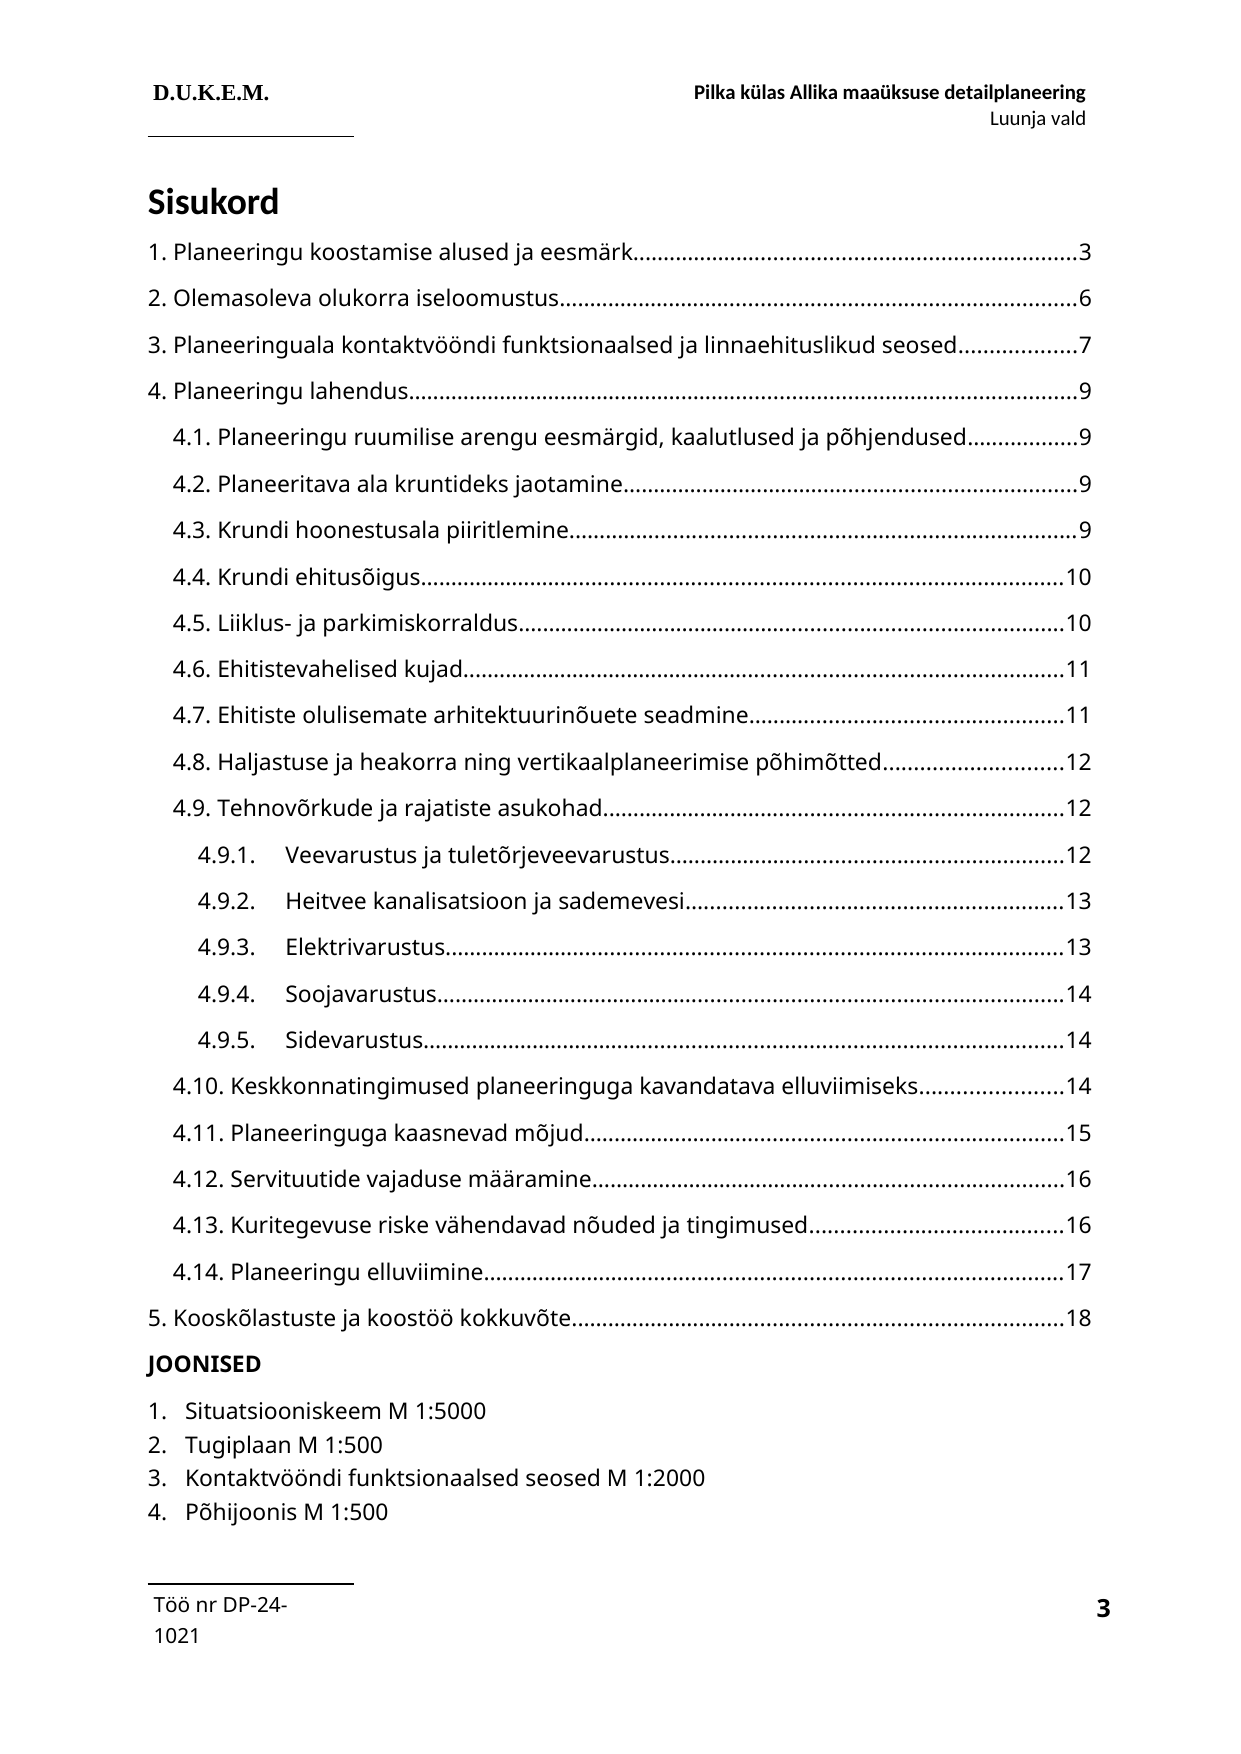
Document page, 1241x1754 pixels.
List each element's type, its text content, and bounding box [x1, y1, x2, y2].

text 5. Kooskõlastuste ja koostöö kokkuvõte 18 [148, 1302, 1093, 1333]
text 1. Planeeringu koostamise alused ja eesmärk 3 [148, 236, 1093, 267]
text 4.9.5. Sidevarustus 14 [198, 1024, 1093, 1055]
text 4.8. Haljastuse ja heakorra ning vertikaalplaneerimise põhimõtted 12 [173, 746, 1093, 777]
text 4.2. Planeeritava ala kruntideks jaotamine 9 [173, 468, 1093, 499]
text 4.3. Krundi hoonestusala piiritlemine 9 [173, 514, 1093, 545]
text 4.4. Krundi ehitusõigus 10 [173, 560, 1093, 592]
text 2. Olemasoleva olukorra iseloomustus 6 [148, 282, 1093, 313]
text 4.11. Planeeringuga kaasnevad mõjud 15 [173, 1117, 1093, 1148]
text 4.9.3. Elektrivarustus 13 [198, 931, 1093, 962]
list Põhijoonis M 1:500 [148, 1496, 1093, 1527]
text 4.9.2. Heitvee kanalisatsioon ja sademevesi 13 [198, 885, 1093, 916]
text 4.10. Keskkonnatingimused planeeringuga kavandatava elluviimiseks 14 [173, 1070, 1093, 1102]
text 4.9.4. Soojavarustus 14 [198, 978, 1093, 1009]
text 4. Planeeringu lahendus 9 [148, 375, 1093, 406]
list Situatsiooniskeem M 1:5000 [148, 1395, 1093, 1426]
list Tugiplaan M 1:500 [148, 1428, 1093, 1460]
text Sisukord [148, 178, 1093, 223]
text 3. Planeeringuala kontaktvööndi funktsionaalsed ja linnaehituslikud seosed 7 [148, 329, 1093, 360]
text 4.1. Planeeringu ruumilise arengu eesmärgid, kaalutlused ja põhjendused 9 [173, 421, 1093, 453]
text 4.12. Servituutide vajaduse määramine 16 [173, 1163, 1093, 1194]
text JOONISED [148, 1348, 1093, 1380]
text 4.9.1. Veevarustus ja tuletõrjeveevarustus 12 [198, 838, 1093, 870]
text 4.7. Ehitiste olulisemate arhitektuurinõuete seadmine 11 [173, 699, 1093, 731]
text 4.14. Planeeringu elluviimine 17 [173, 1256, 1093, 1287]
list Kontaktvööndi funktsionaalsed seosed M 1:2000 [148, 1462, 1093, 1493]
text 4.9. Tehnovõrkude ja rajatiste asukohad 12 [173, 792, 1093, 823]
text 4.13. Kuritegevuse riske vähendavad nõuded ja tingimused 16 [173, 1209, 1093, 1241]
text 4.6. Ehitistevahelised kujad 11 [173, 653, 1093, 684]
text 4.5. Liiklus- ja parkimiskorraldus 10 [173, 607, 1093, 638]
